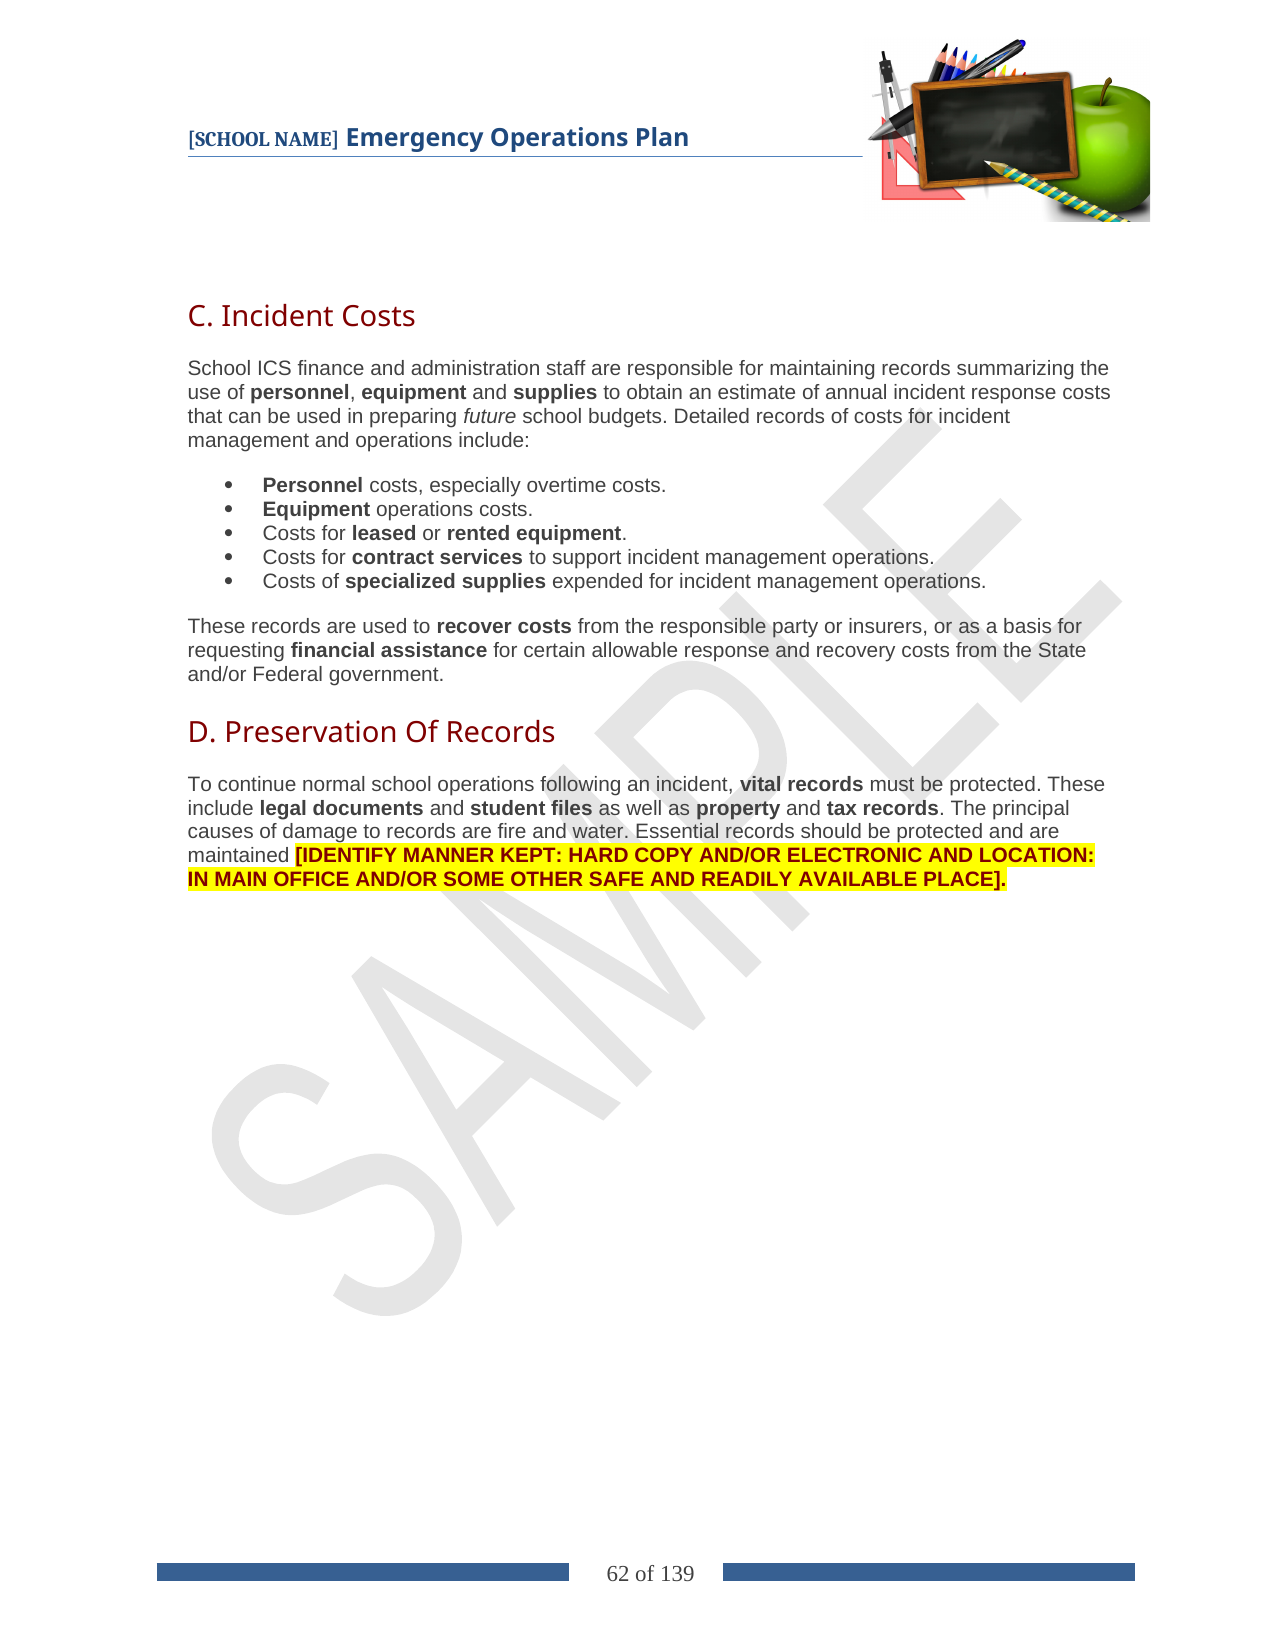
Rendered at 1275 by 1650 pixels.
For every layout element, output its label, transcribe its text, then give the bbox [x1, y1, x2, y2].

text To continue normal school operations following an incident, vital records must be protected. These include legal documents and student files as well as property and tax records. The principal causes of damage to records are fire and water. Essential records should be protected and are maintained [IDENTIFY MANNER KEPT: HARD COPY AND/OR ELECTRONIC AND LOCATION: IN MAIN OFFICE AND/OR SOME OTHER SAFE AND READILY AVAILABLE PLACE]. [187, 771, 1117, 891]
list Equipment operations costs. [225, 497, 1117, 521]
list Costs of specialized supplies expended for incident management operations. [225, 569, 1117, 593]
text C. Incident Costs [187, 296, 1117, 335]
list Costs for contract services to support incident management operations. [225, 545, 1117, 569]
text These records are used to recover costs from the responsible party or insurers, or as a basis for requesting financial assistance for certain allowable response and recovery costs from the State and/or Federal government. [187, 614, 1117, 686]
list Personnel costs, especially overtime costs. [225, 473, 1117, 497]
picture [862, 37, 1150, 221]
list Costs for leased or rented equipment. [225, 521, 1117, 545]
text D. Preservation Of Records [187, 711, 1117, 751]
text School ICS finance and administration staff are responsible for maintaining records summarizing the use of personnel, equipment and supplies to obtain an estimate of annual incident response costs that can be used in preparing future school budgets. Detailed records of costs for incident management and operations include: [187, 356, 1117, 452]
